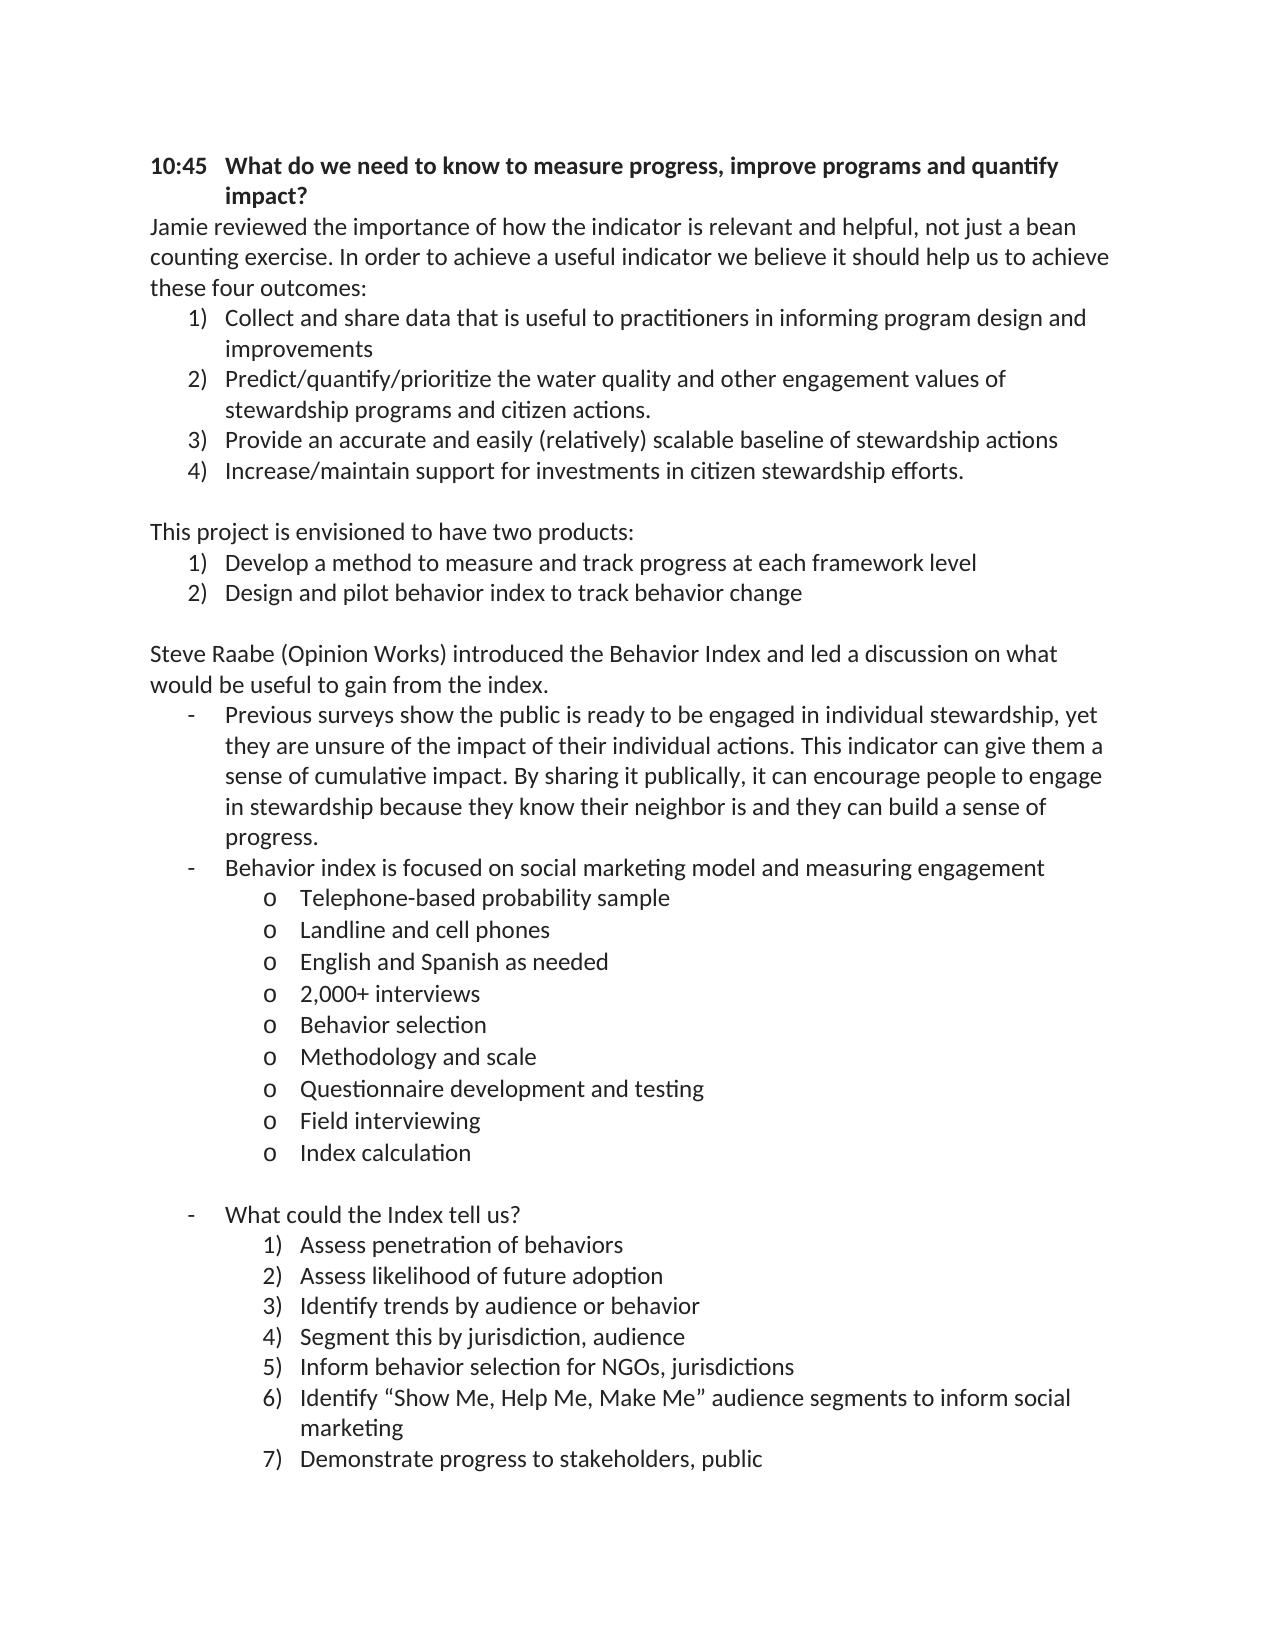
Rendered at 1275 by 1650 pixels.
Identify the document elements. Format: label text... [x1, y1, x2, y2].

list Behavior selection [262, 1009, 1125, 1041]
text 10:45 What do we need to know to measure progress, improve programs and quantify impact? [150, 150, 1125, 211]
list Segment this by jurisdiction, audience [262, 1321, 1125, 1352]
list Develop a method to measure and track progress at each framework level [187, 547, 1125, 577]
list Landline and cell phones [262, 914, 1125, 946]
list Design and pilot behavior index to track behavior change [187, 577, 1125, 608]
list Assess likelihood of future adoption [262, 1260, 1125, 1291]
list Index calculation [262, 1137, 1125, 1168]
text This project is envisioned to have two products: [150, 516, 1125, 547]
list Provide an accurate and easily (relatively) scalable baseline of stewardship actions [187, 425, 1125, 455]
list Increase/maintain support for investments in citizen stewardship efforts. [187, 455, 1125, 486]
list Inform behavior selection for NGOs, jurisdictions [262, 1352, 1125, 1382]
list What could the Index tell us? [187, 1199, 1125, 1229]
list Assess penetration of behaviors [262, 1229, 1125, 1260]
list Previous surveys show the public is ready to be engaged in individual stewardship, yet they are unsure of the impact of their individual actions. This indicator can give them a sense of cumulative impact. By sharing it publically, it can encourage people to engage in stewardship because they know their neighbor is and they can build a sense of progress. [187, 699, 1125, 852]
list Telephone-based probability sample [262, 882, 1125, 914]
list Behavior index is focused on social marketing model and measuring engagement [187, 852, 1125, 882]
list Identify “Show Me, Help Me, Make Me” audience segments to inform social marketing [262, 1382, 1125, 1443]
text Steve Raabe (Opinion Works) introduced the Behavior Index and led a discussion on what would be useful to gain from the index. [150, 638, 1125, 699]
list Methodology and scale [262, 1041, 1125, 1073]
text Jamie reviewed the importance of how the indicator is relevant and helpful, not just a bean counting exercise. In order to achieve a useful indicator we believe it should help us to achieve these four outcomes: [150, 211, 1125, 303]
list Questionnaire development and testing [262, 1073, 1125, 1105]
list 2,000+ interviews [262, 978, 1125, 1009]
list Demonstrate progress to stakeholders, public [262, 1443, 1125, 1474]
list Collect and share data that is useful to practitioners in informing program design and improvements [187, 303, 1125, 364]
list English and Spanish as needed [262, 946, 1125, 978]
list Field interviewing [262, 1105, 1125, 1137]
list Identify trends by audience or behavior [262, 1291, 1125, 1321]
list Predict/quantify/prioritize the water quality and other engagement values of stewardship programs and citizen actions. [187, 364, 1125, 425]
